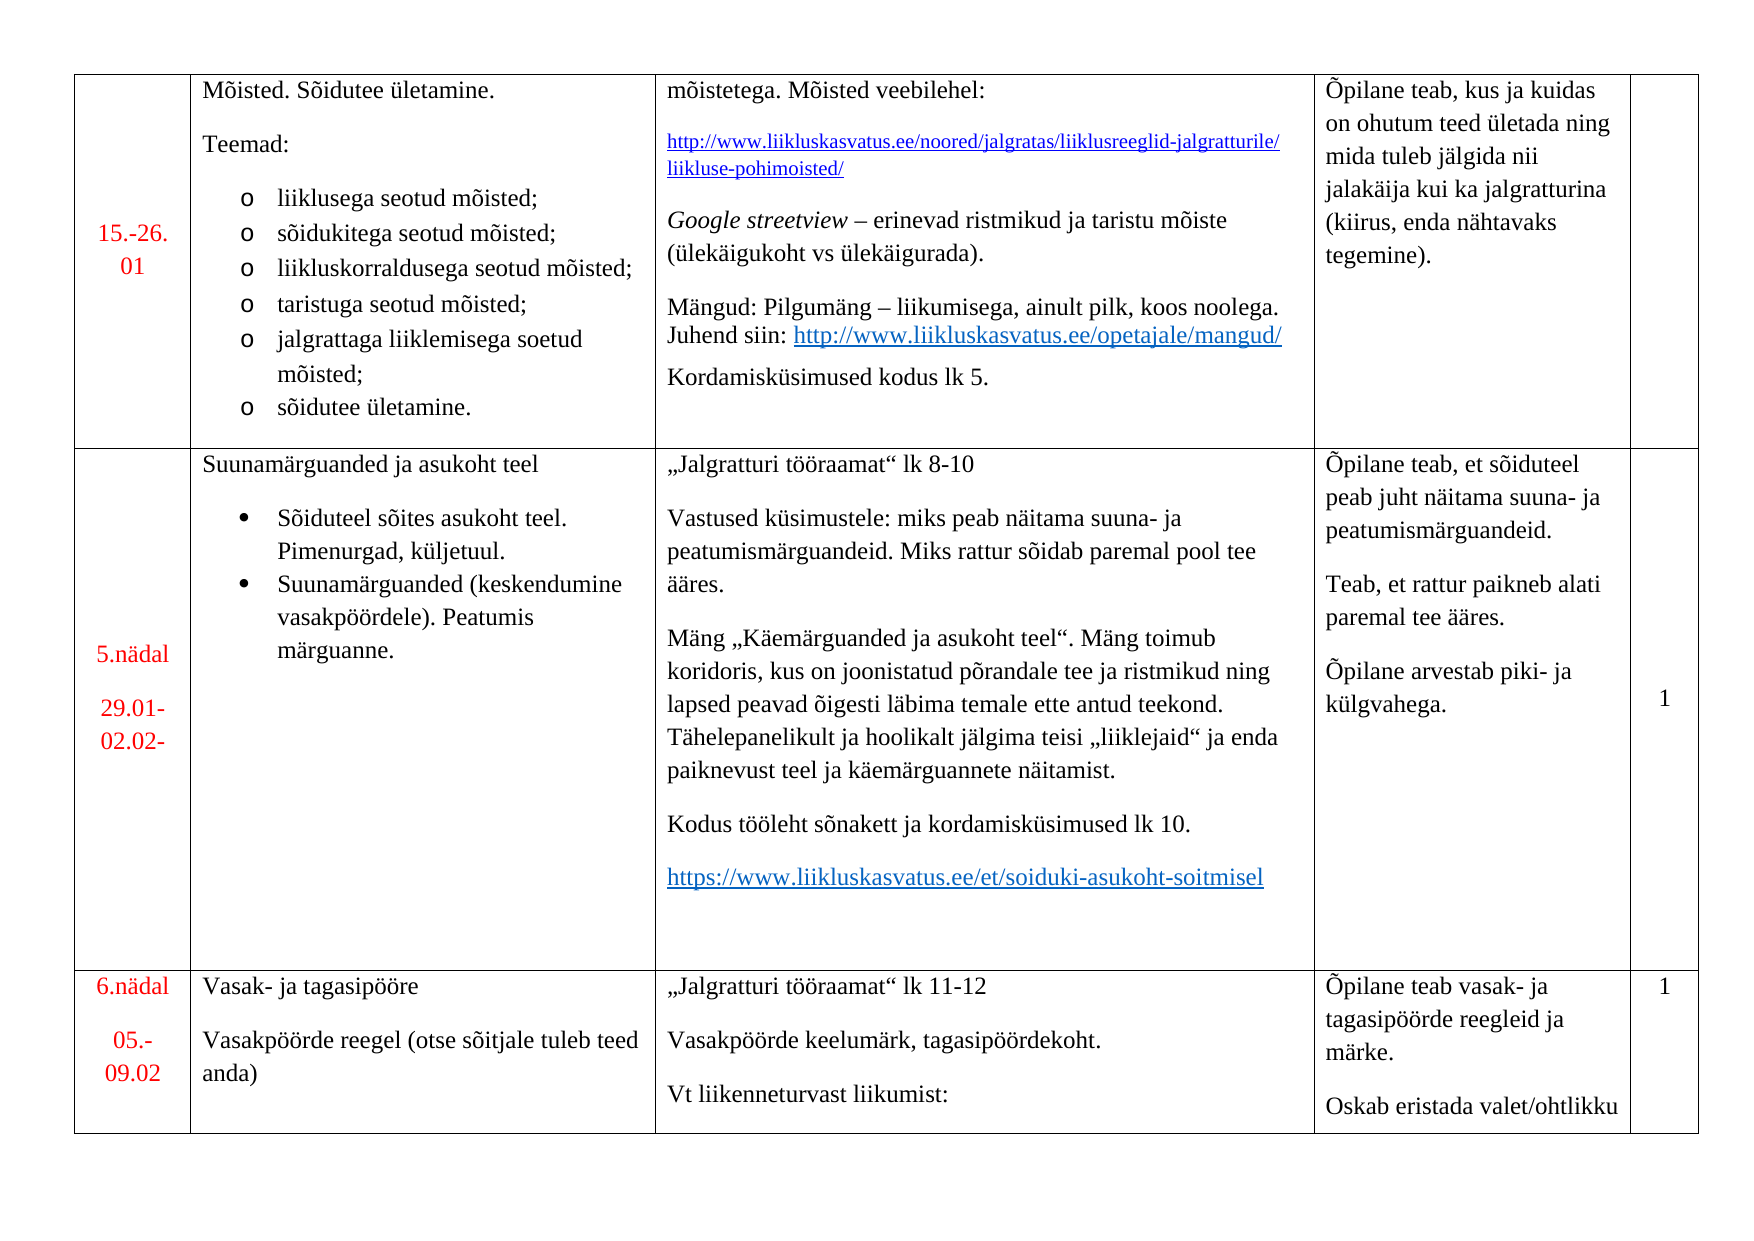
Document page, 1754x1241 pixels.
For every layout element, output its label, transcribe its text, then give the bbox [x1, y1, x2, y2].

table_cell „Jalgratturi tööraamat“ lk 8-10 Vastused küsimustele: miks peab näitama suuna- ja peatumismärguandeid. Miks rattur sõidab paremal pool tee ääres. Mäng „Käemärguanded ja asukoht teel“. Mäng toimub koridoris, kus on joonistatud põrandale tee ja ristmikud ning lapsed peavad õigesti läbima temale ette antud teekond. Tähelepanelikult ja hoolikalt jälgima teisi „liiklejaid“ ja enda paiknevust teel ja käemärguannete näitamist. Kodus tööleht sõnakett ja kordamisküsimused lk 10. https://www.liikluskasvatus.ee/et/soiduki-asukoht-soitmisel [656, 449, 1314, 970]
table_cell 2 [1631, 75, 1698, 448]
table_cell 1 [1631, 971, 1698, 1132]
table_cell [191, 971, 655, 1132]
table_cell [656, 971, 1314, 1132]
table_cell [656, 75, 1314, 448]
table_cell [1315, 971, 1630, 1132]
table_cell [191, 75, 655, 448]
table_cell 1 [1631, 449, 1698, 970]
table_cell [1315, 75, 1630, 448]
table_cell 6.nädal 05.-09.02 [75, 971, 190, 1132]
table_cell Suunamärguanded ja asukoht teel Sõiduteel sõites asukoht teel. Pimenurgad, küljetuul. Suunamärguanded (keskendumine vasakpöördele). Peatumis märguanne. [191, 449, 655, 970]
table_cell Õpilane teab, et sõiduteel peab juht näitama suuna- ja peatumismärguandeid. Teab, et rattur paikneb alati paremal tee ääres. Õpilane arvestab piki- ja külgvahega. [1315, 449, 1630, 970]
table_cell 5.nädal 29.01-02.02- [75, 449, 190, 970]
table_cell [75, 75, 190, 448]
